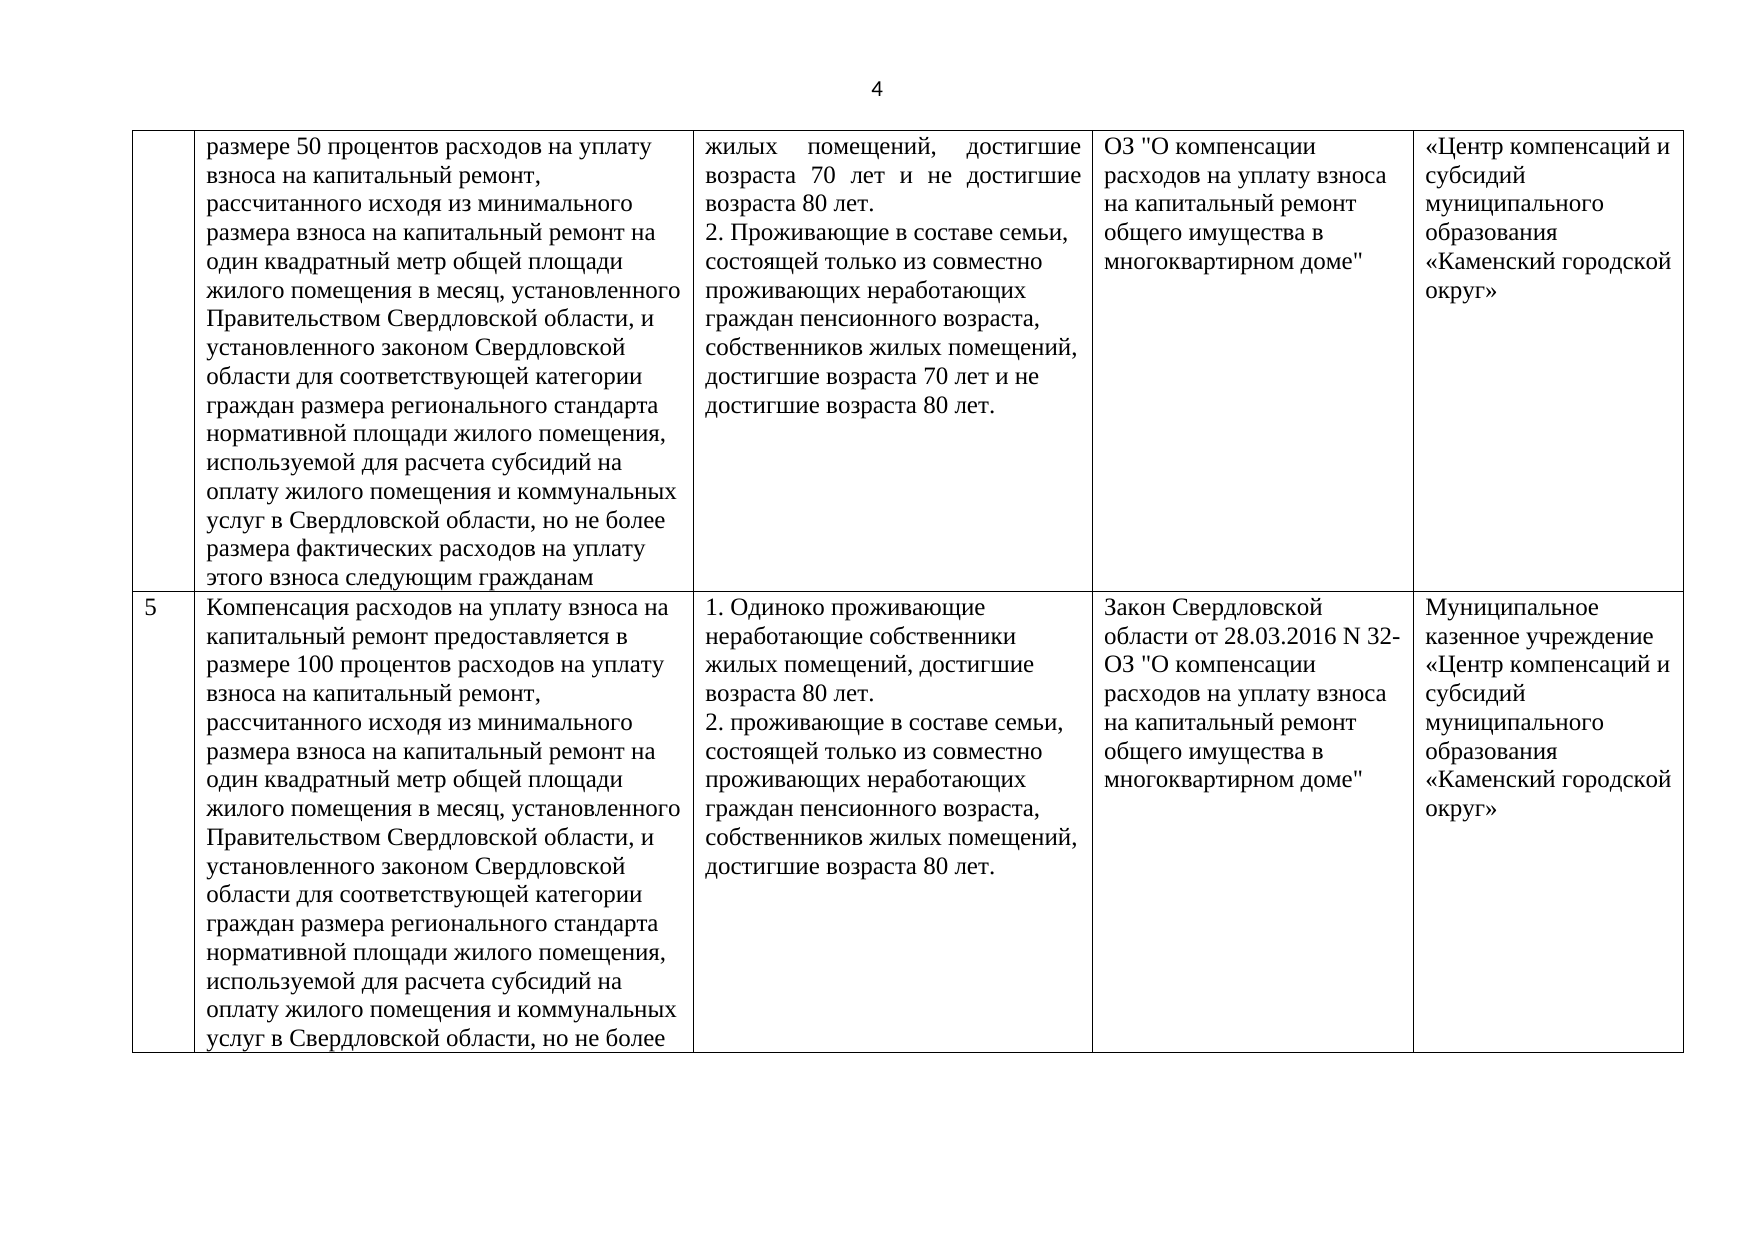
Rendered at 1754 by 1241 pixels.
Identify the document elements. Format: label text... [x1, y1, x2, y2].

table_cell 4 [133, 131, 194, 591]
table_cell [1414, 592, 1683, 1052]
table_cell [1414, 131, 1683, 591]
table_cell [1093, 131, 1413, 591]
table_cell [195, 592, 693, 1052]
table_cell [694, 592, 1092, 1052]
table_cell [1093, 592, 1413, 1052]
table_cell 5 [133, 592, 194, 1052]
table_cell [195, 131, 693, 591]
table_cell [694, 131, 1092, 591]
